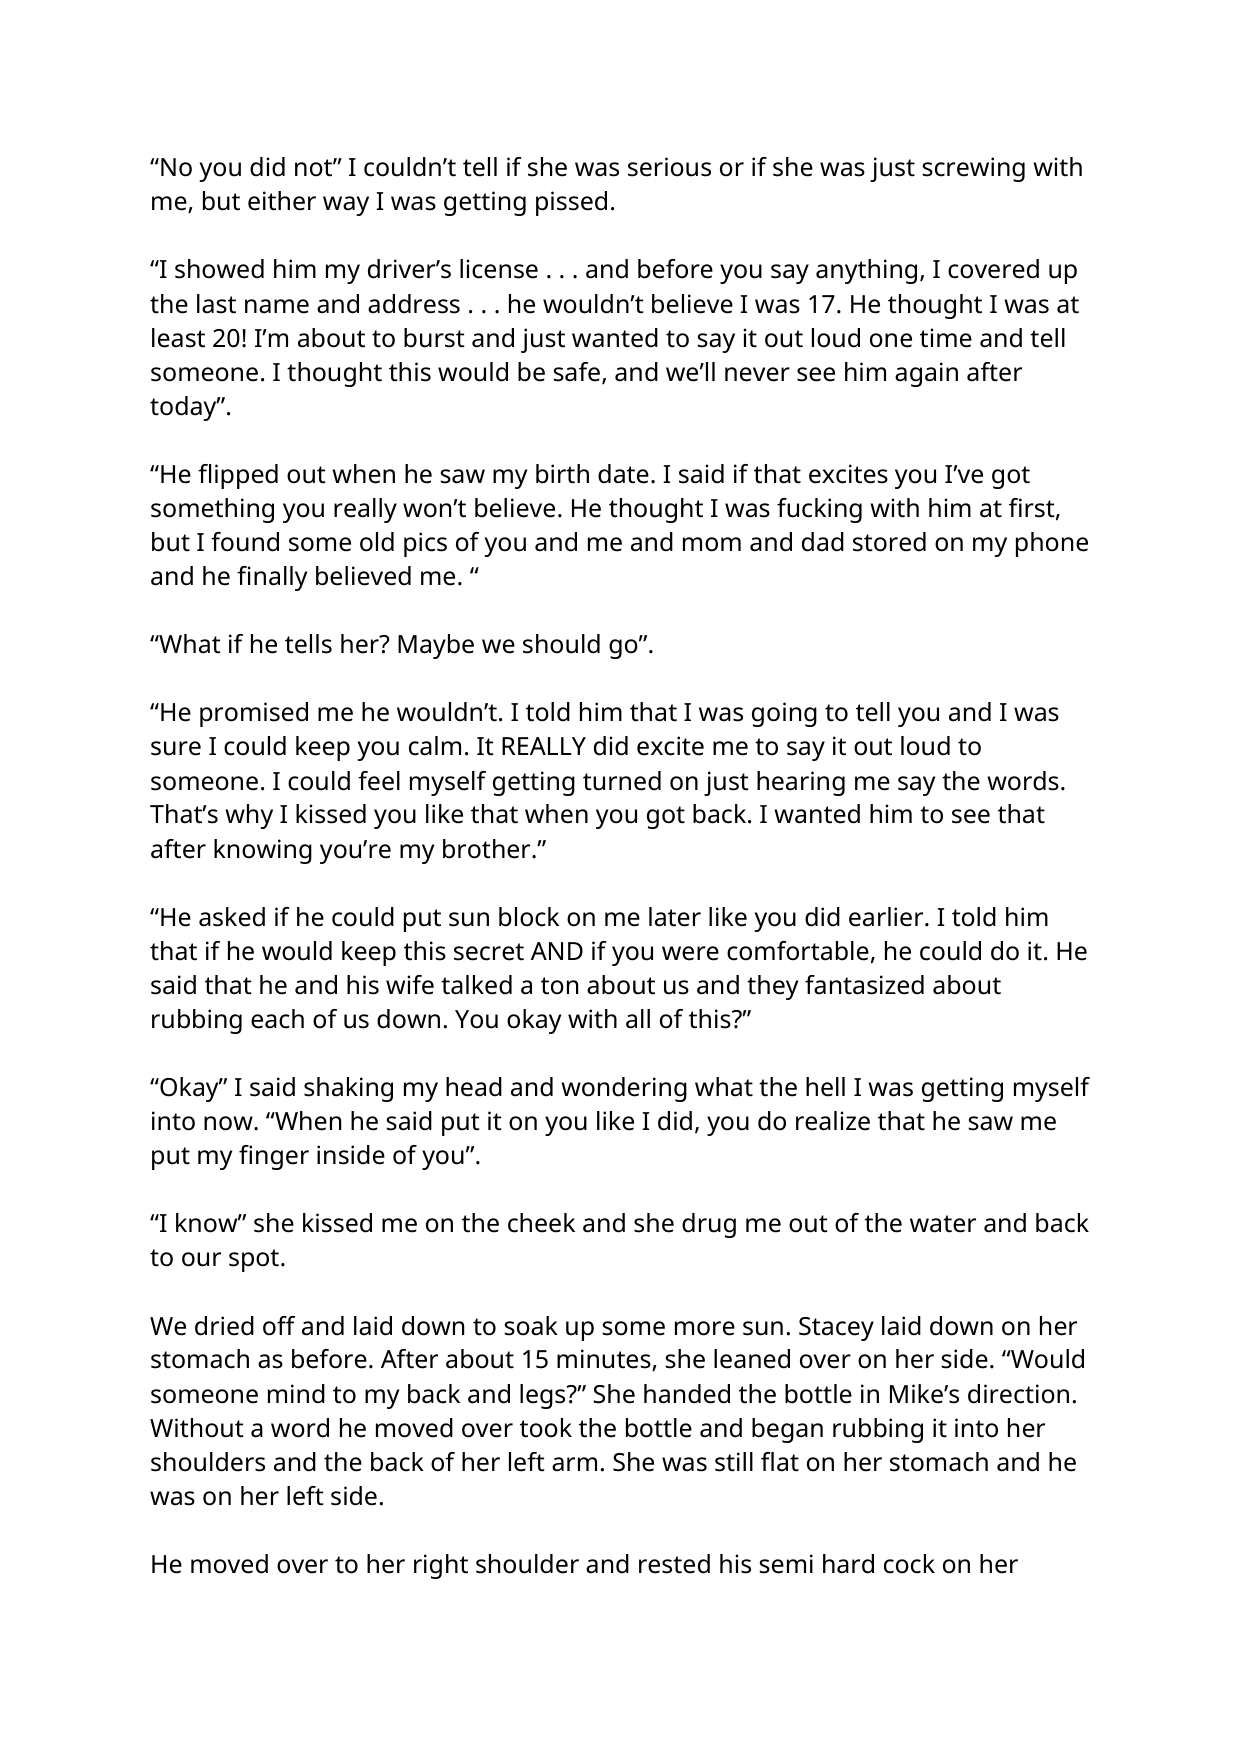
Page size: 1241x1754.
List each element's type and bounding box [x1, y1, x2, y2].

text [150, 150, 1090, 1581]
